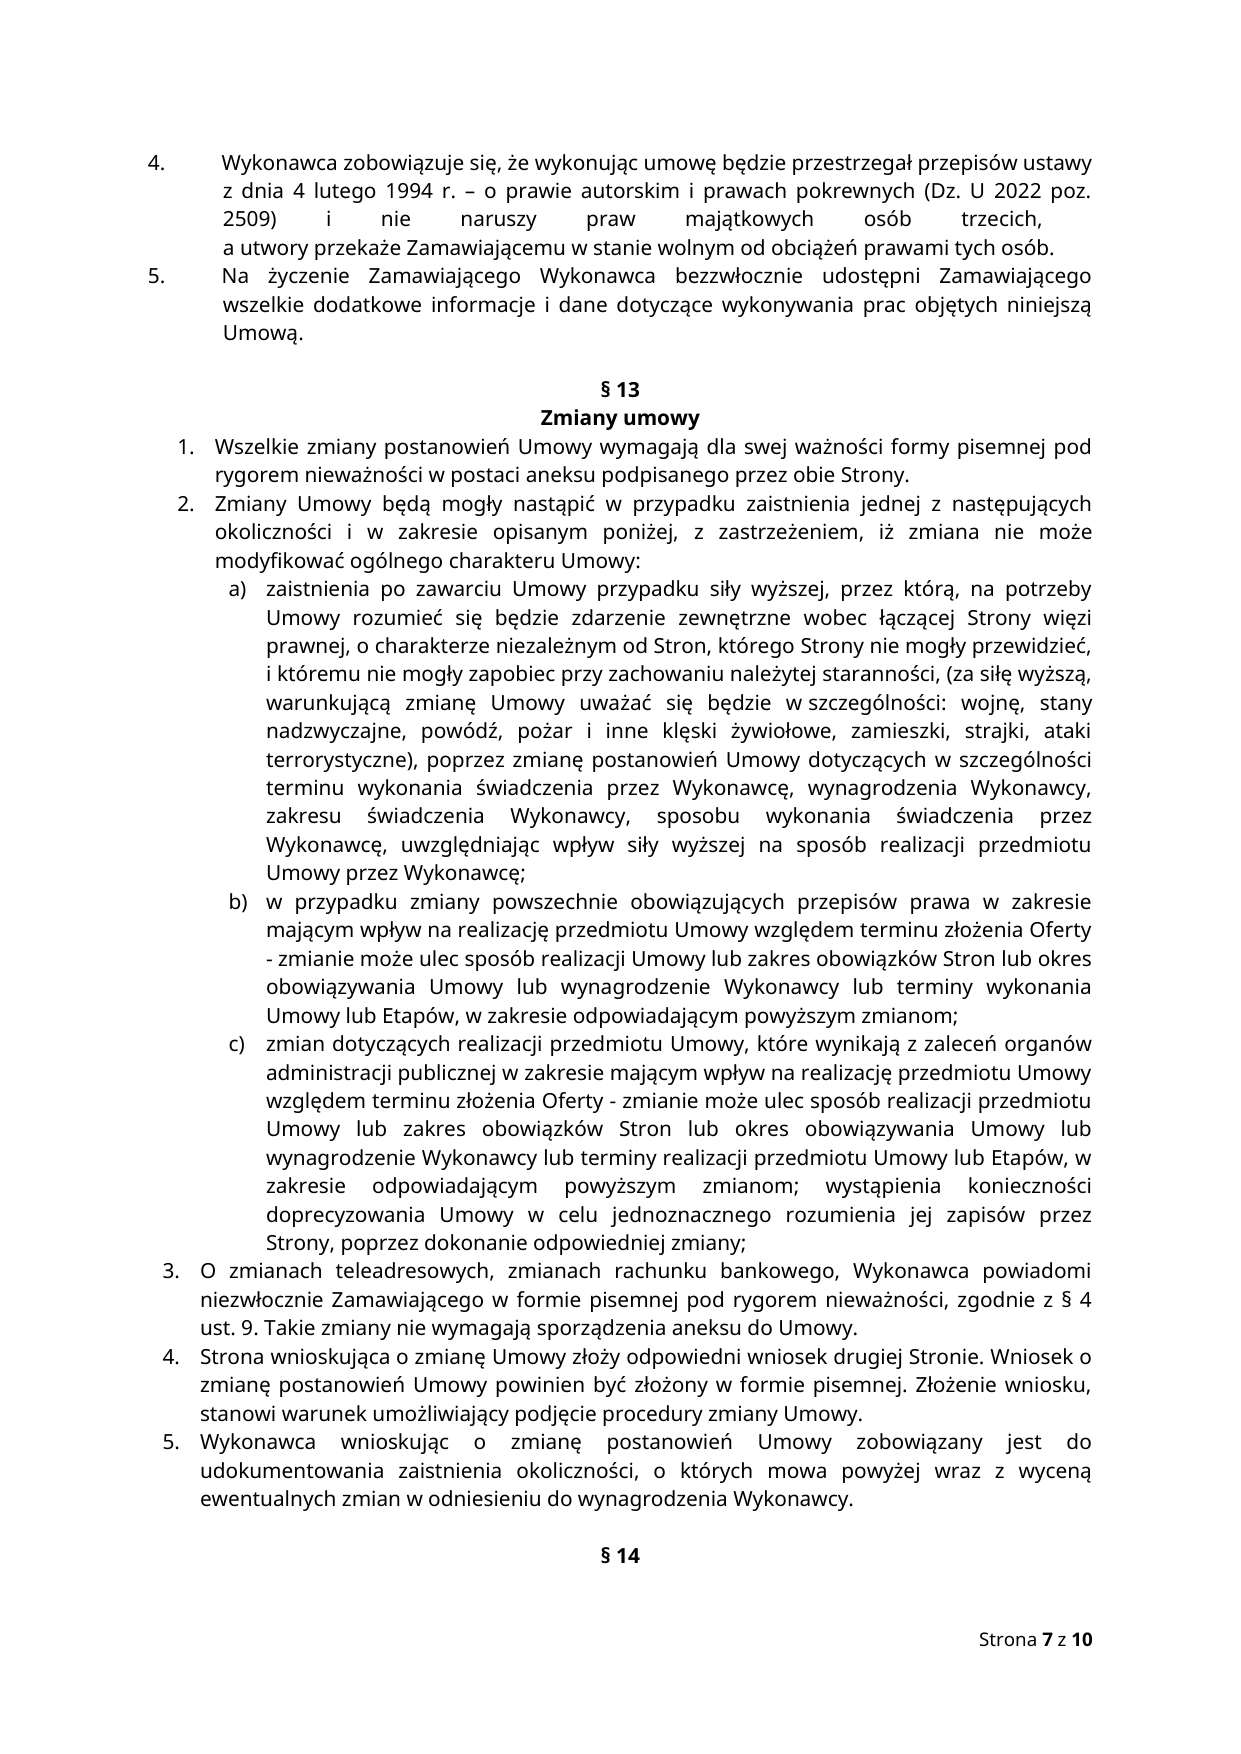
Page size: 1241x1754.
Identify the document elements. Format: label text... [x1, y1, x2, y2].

text § 14 [148, 1541, 1093, 1569]
list Wykonawca zobowiązuje się, że wykonując umowę będzie przestrzegał przepisów ustawy z dnia 4 lutego 1994 r. – o prawie autorskim i prawach pokrewnych (Dz. U 2022 poz. 2509) i nie naruszy praw majątkowych osób trzecich, a utwory przekaże Zamawiającemu w stanie wolnym od obciążeń prawami tych osób. [148, 148, 1093, 261]
list zaistnienia po zawarciu Umowy przypadku siły wyższej, przez którą, na potrzeby Umowy rozumieć się będzie zdarzenie zewnętrzne wobec łączącej Strony więzi prawnej, o charakterze niezależnym od Stron, którego Strony nie mogły przewidzieć, i któremu nie mogły zapobiec przy zachowaniu należytej staranności, (za siłę wyższą, warunkującą zmianę Umowy uważać się będzie w szczególności: wojnę, stany nadzwyczajne, powódź, pożar i inne klęski żywiołowe, zamieszki, strajki, ataki terrorystyczne), poprzez zmianę postanowień Umowy dotyczących w szczególności terminu wykonania świadczenia przez Wykonawcę, wynagrodzenia Wykonawcy, zakresu świadczenia Wykonawcy, sposobu wykonania świadczenia przez Wykonawcę, uwzględniając wpływ siły wyższej na sposób realizacji przedmiotu Umowy przez Wykonawcę; [228, 574, 1093, 887]
list w przypadku zmiany powszechnie obowiązujących przepisów prawa w zakresie mającym wpływ na realizację przedmiotu Umowy względem terminu złożenia Oferty - zmianie może ulec sposób realizacji Umowy lub zakres obowiązków Stron lub okres obowiązywania Umowy lub wynagrodzenie Wykonawcy lub terminy wykonania Umowy lub Etapów, w zakresie odpowiadającym powyższym zmianom; [228, 887, 1093, 1029]
list Strona wnioskująca o zmianę Umowy złoży odpowiedni wniosek drugiej Stronie. Wniosek o zmianę postanowień Umowy powinien być złożony w formie pisemnej. Złożenie wniosku, stanowi warunek umożliwiający podjęcie procedury zmiany Umowy. [162, 1342, 1093, 1427]
list O zmianach teleadresowych, zmianach rachunku bankowego, Wykonawca powiadomi niezwłocznie Zamawiającego w formie pisemnej pod rygorem nieważności, zgodnie z § 4 ust. 9. Takie zmiany nie wymagają sporządzenia aneksu do Umowy. [162, 1257, 1093, 1342]
list zmian dotyczących realizacji przedmiotu Umowy, które wynikają z zaleceń organów administracji publicznej w zakresie mającym wpływ na realizację przedmiotu Umowy względem terminu złożenia Oferty - zmianie może ulec sposób realizacji przedmiotu Umowy lub zakres obowiązków Stron lub okres obowiązywania Umowy lub wynagrodzenie Wykonawcy lub terminy realizacji przedmiotu Umowy lub Etapów, w zakresie odpowiadającym powyższym zmianom; wystąpienia konieczności doprecyzowania Umowy w celu jednoznacznego rozumienia jej zapisów przez Strony, poprzez dokonanie odpowiedniej zmiany; [228, 1029, 1093, 1257]
list Wszelkie zmiany postanowień Umowy wymagają dla swej ważności formy pisemnej pod rygorem nieważności w postaci aneksu podpisanego przez obie Strony. [177, 432, 1093, 489]
text Zmiany umowy [148, 403, 1093, 432]
list Na życzenie Zamawiającego Wykonawca bezzwłocznie udostępni Zamawiającego wszelkie dodatkowe informacje i dane dotyczące wykonywania prac objętych niniejszą Umową. [148, 261, 1093, 347]
text § 13 [148, 375, 1093, 403]
list Wykonawca wnioskując o zmianę postanowień Umowy zobowiązany jest do udokumentowania zaistnienia okoliczności, o których mowa powyżej wraz z wyceną ewentualnych zmian w odniesieniu do wynagrodzenia Wykonawcy. [162, 1427, 1093, 1513]
list Zmiany Umowy będą mogły nastąpić w przypadku zaistnienia jednej z następujących okoliczności i w zakresie opisanym poniżej, z zastrzeżeniem, iż zmiana nie może modyfikować ogólnego charakteru Umowy: [177, 489, 1093, 574]
